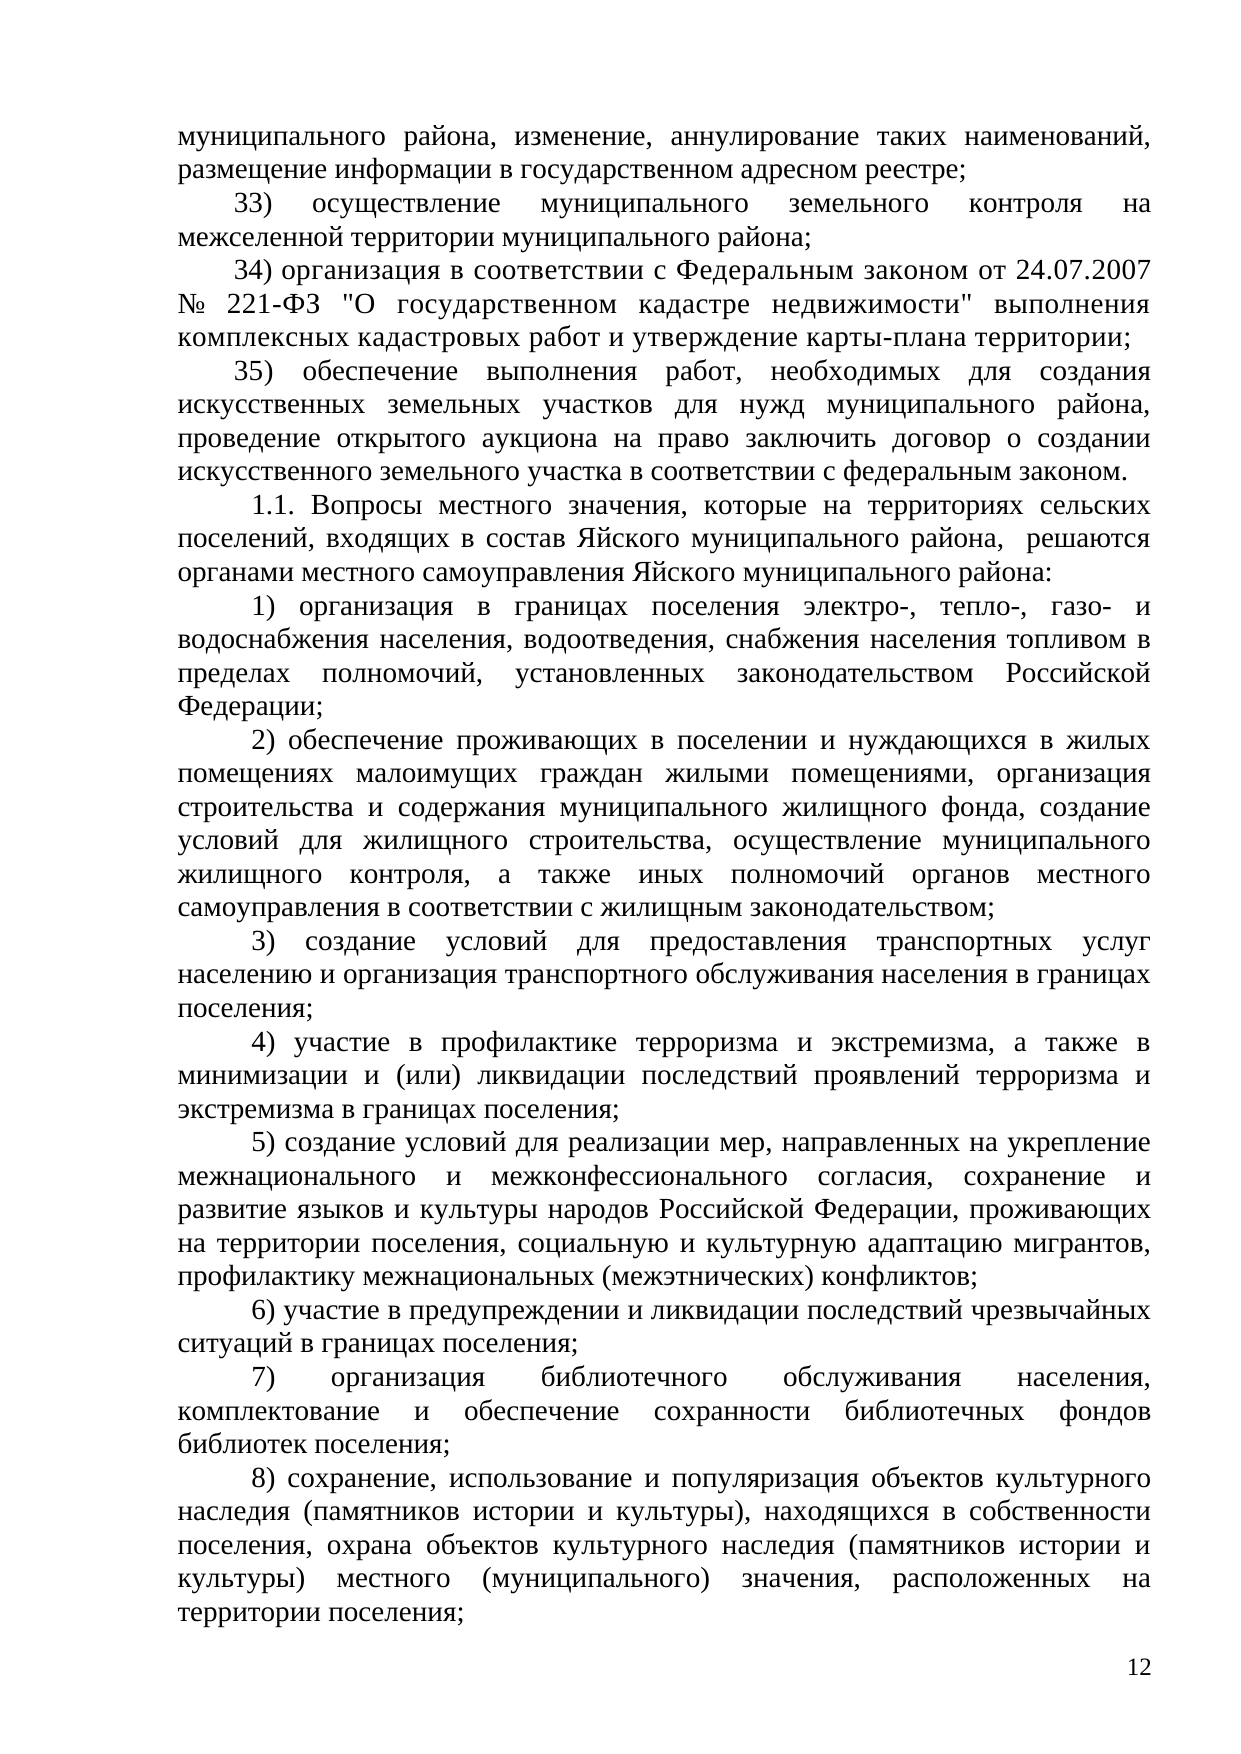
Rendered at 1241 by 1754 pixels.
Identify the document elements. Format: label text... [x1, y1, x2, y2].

text 6) участие в предупреждении и ликвидации последствий чрезвычайных ситуаций в границах поселения; [177, 1292, 1152, 1359]
text 4) участие в профилактике терроризма и экстремизма, а также в минимизации и (или) ликвидации последствий проявлений терроризма и экстремизма в границах поселения; [177, 1024, 1152, 1124]
text 2) обеспечение проживающих в поселении и нуждающихся в жилых помещениях малоимущих граждан жилыми помещениями, организация строительства и содержания муниципального жилищного фонда, создание условий для жилищного строительства, осуществление муниципального жилищного контроля, а также иных полномочий органов местного самоуправления в соответствии с жилищным законодательством; [177, 722, 1152, 923]
text 5) создание условий для реализации мер, направленных на укрепление межнационального и межконфессионального согласия, сохранение и развитие языков и культуры народов Российской Федерации, проживающих на территории поселения, социальную и культурную адаптацию мигрантов, профилактику межнациональных (межэтнических) конфликтов; [177, 1124, 1152, 1292]
text 1.1. Вопросы местного значения, которые на территориях сельских поселений, входящих в состав Яйского муниципального района, решаются органами местного самоуправления Яйского муниципального района: [177, 487, 1152, 588]
text 8) сохранение, использование и популяризация объектов культурного наследия (памятников истории и культуры), находящихся в собственности поселения, охрана объектов культурного наследия (памятников истории и культуры) местного (муниципального) значения, расположенных на территории поселения; [177, 1460, 1152, 1627]
text 34) организация в соответствии с Федеральным законом от 24.07.2007 № 221-ФЗ "О государственном кадастре недвижимости" выполнения комплексных кадастровых работ и утверждение карты-плана территории; [177, 252, 1152, 353]
text 1) организация в границах поселения электро-, тепло-, газо- и водоснабжения населения, водоотведения, снабжения населения топливом в пределах полномочий, установленных законодательством Российской Федерации; [177, 588, 1152, 722]
text 33) осуществление муниципального земельного контроля на межселенной территории муниципального района; [177, 185, 1152, 252]
text 3) создание условий для предоставления транспортных услуг населению и организация транспортного обслуживания населения в границах поселения; [177, 923, 1152, 1024]
text 35) обеспечение выполнения работ, необходимых для создания искусственных земельных участков для нужд муниципального района, проведение открытого аукциона на право заключить договор о создании искусственного земельного участка в соответствии с федеральным законом. [177, 353, 1152, 487]
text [177, 118, 1152, 185]
text 7) организация библиотечного обслуживания населения, комплектование и обеспечение сохранности библиотечных фондов библиотек поселения; [177, 1359, 1152, 1460]
